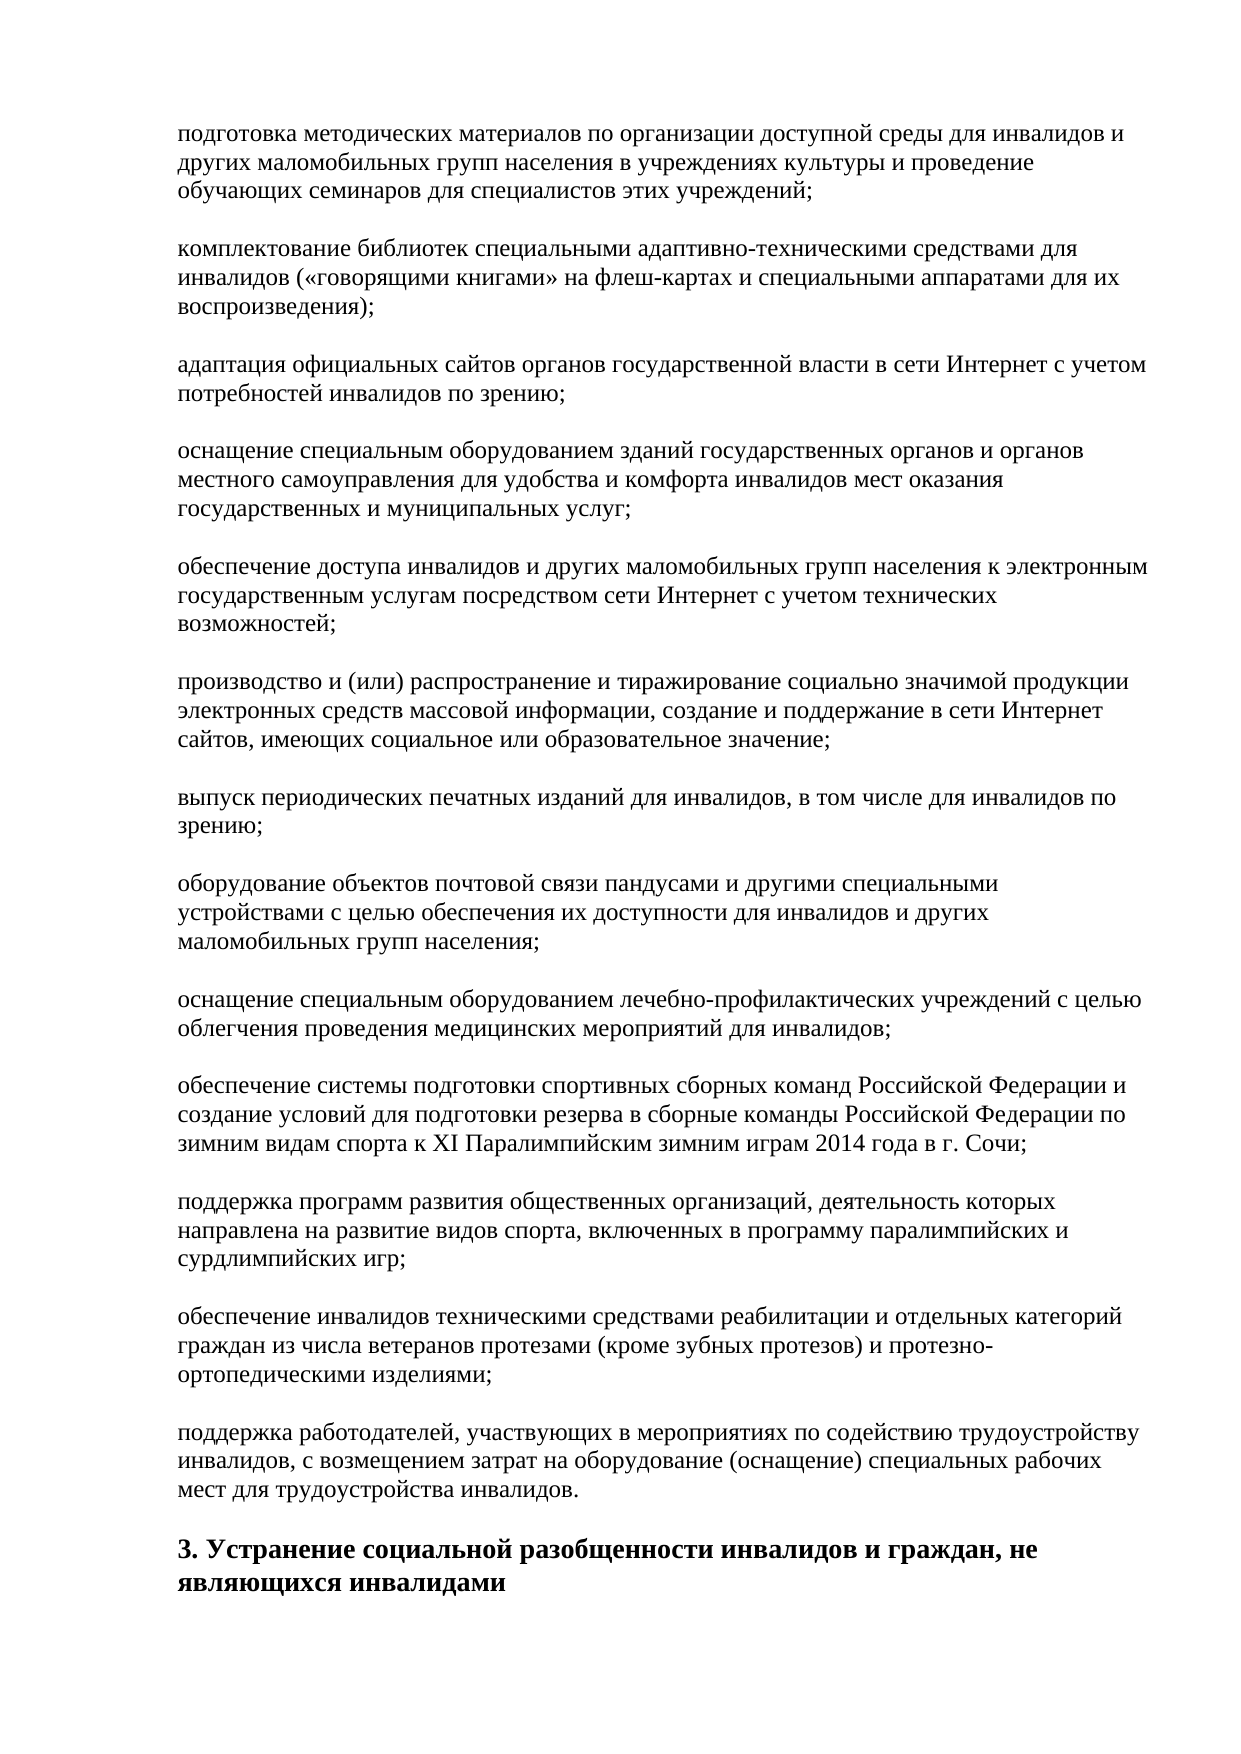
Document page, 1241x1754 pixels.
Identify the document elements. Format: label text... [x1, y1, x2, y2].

text оснащение специальным оборудованием лечебно-профилактических учреждений с целью облегчения проведения медицинских мероприятий для инвалидов; [177, 984, 1152, 1041]
text поддержка программ развития общественных организаций, деятельность которых направлена на развитие видов спорта, включенных в программу паралимпийских и сурдлимпийских игр; [177, 1186, 1152, 1272]
text обеспечение доступа инвалидов и других маломобильных групп населения к электронным государственным услугам посредством сети Интернет с учетом технических возможностей; [177, 551, 1152, 637]
text обеспечение инвалидов техническими средствами реабилитации и отдельных категорий граждан из числа ветеранов протезами (кроме зубных протезов) и протезно-ортопедическими изделиями; [177, 1301, 1152, 1388]
text подготовка методических материалов по организации доступной среды для инвалидов и других маломобильных групп населения в учреждениях культуры и проведение обучающих семинаров для специалистов этих учреждений; [177, 118, 1152, 204]
text комплектование библиотек специальными адаптивно-техническими средствами для инвалидов («говорящими книгами» на флеш-картах и специальными аппаратами для их воспроизведения); [177, 233, 1152, 320]
text поддержка работодателей, участвующих в мероприятиях по содействию трудоустройству инвалидов, с возмещением затрат на оборудование (оснащение) специальных рабочих мест для трудоустройства инвалидов. [177, 1417, 1152, 1503]
text адаптация официальных сайтов органов государственной власти в сети Интернет с учетом потребностей инвалидов по зрению; [177, 349, 1152, 406]
text выпуск периодических печатных изданий для инвалидов, в том числе для инвалидов по зрению; [177, 782, 1152, 839]
text обеспечение системы подготовки спортивных сборных команд Российской Федерации и создание условий для подготовки резерва в сборные команды Российской Федерации по зимним видам спорта к XI Паралимпийским зимним играм 2014 года в г. Сочи; [177, 1071, 1152, 1157]
text оборудование объектов почтовой связи пандусами и другими специальными устройствами с целью обеспечения их доступности для инвалидов и других маломобильных групп населения; [177, 868, 1152, 955]
text производство и (или) распространение и тиражирование социально значимой продукции электронных средств массовой информации, создание и поддержание в сети Интернет сайтов, имеющих социальное или образовательное значение; [177, 666, 1152, 753]
text оснащение специальным оборудованием зданий государственных органов и органов местного самоуправления для удобства и комфорта инвалидов мест оказания государственных и муниципальных услуг; [177, 436, 1152, 522]
text 3. Устранение социальной разобщенности инвалидов и граждан, не являющихся инвалидами [177, 1532, 1152, 1597]
